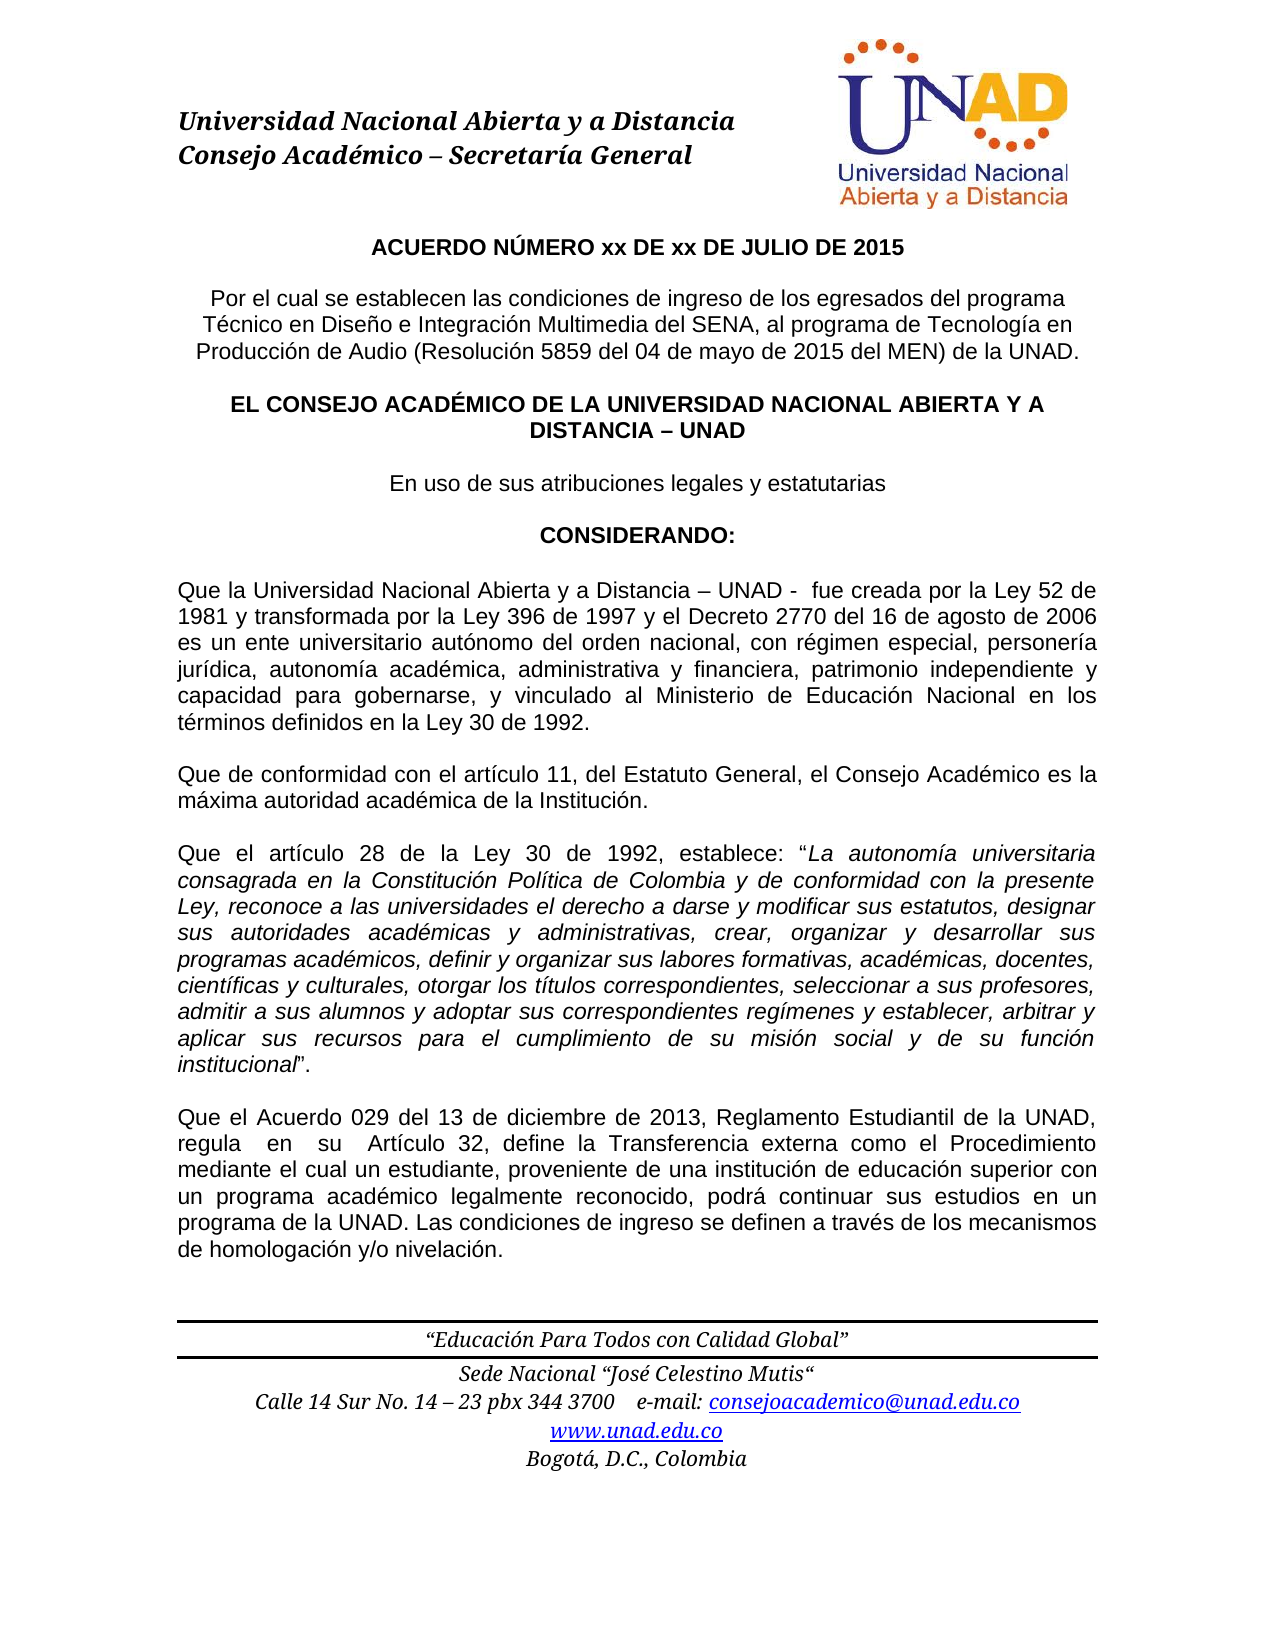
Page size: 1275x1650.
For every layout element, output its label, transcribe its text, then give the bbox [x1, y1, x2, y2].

text EL CONSEJO ACADÉMICO DE LA UNIVERSIDAD NACIONAL ABIERTA Y A DISTANCIA – UNAD [177, 391, 1098, 443]
text Que el Acuerdo 029 del 13 de diciembre de 2013, Reglamento Estudiantil de la UNAD, regula en su Artículo 32, define la Transferencia externa como el Procedimiento mediante el cual un estudiante, proveniente de una institución de educación superior con un programa académico legalmente reconocido, podrá continuar sus estudios en un programa de la UNAD. Las condiciones de ingreso se definen a través de los mecanismos de homologación y/o nivelación. [177, 1104, 1098, 1262]
text En uso de sus atribuciones legales y estatutarias [177, 469, 1098, 496]
text Que el artículo 28 de la Ley 30 de 1992, establece: “La autonomía universitaria consagrada en la Constitución Política de Colombia y de conformidad con la presente Ley, reconoce a las universidades el derecho a darse y modificar sus estatutos, designar sus autoridades académicas y administrativas, crear, organizar y desarrollar sus programas académicos, definir y organizar sus labores formativas, académicas, docentes, científicas y culturales, otorgar los títulos correspondientes, seleccionar a sus profesores, admitir a sus alumnos y adoptar sus correspondientes regímenes y establecer, arbitrar y aplicar sus recursos para el cumplimiento de su misión social y de su función institucional”. [177, 840, 1098, 1077]
text Que de conformidad con el artículo 11, del Estatuto General, el Consejo Académico es la máxima autoridad académica de la Institución. [177, 761, 1098, 814]
text Que la Universidad Nacional Abierta y a Distancia – UNAD - fue creada por la Ley 52 de 1981 y transformada por la Ley 396 de 1997 y el Decreto 2770 del 16 de agosto de 2006 es un ente universitario autónomo del orden nacional, con régimen especial, personería jurídica, autonomía académica, administrativa y financiera, patrimonio independiente y capacidad para gobernarse, y vinculado al Ministerio de Educación Nacional en los términos definidos en la Ley 30 de 1992. [177, 577, 1098, 735]
text CONSIDERANDO: [177, 522, 1098, 549]
picture [838, 39, 1068, 209]
